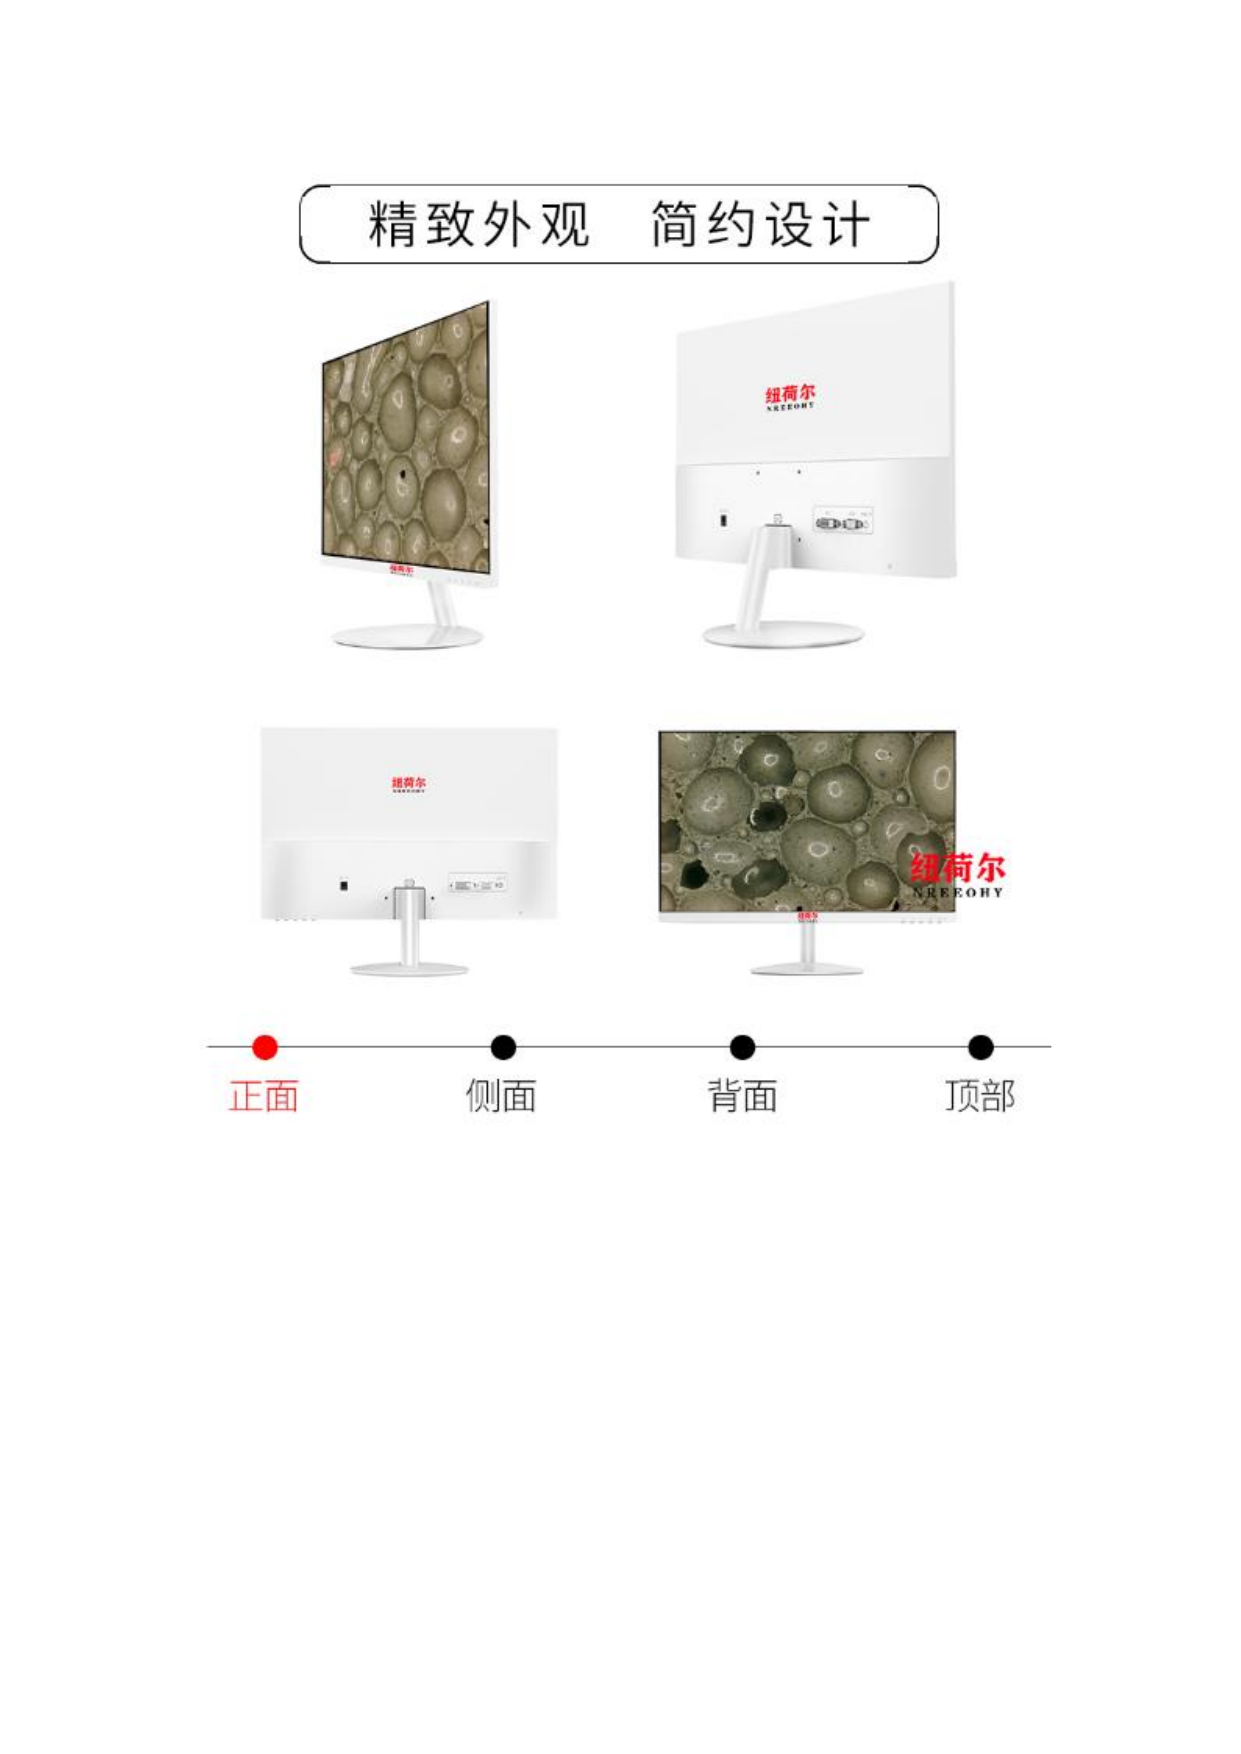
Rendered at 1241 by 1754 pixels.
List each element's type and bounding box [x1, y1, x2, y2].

picture [187, 162, 1052, 1137]
